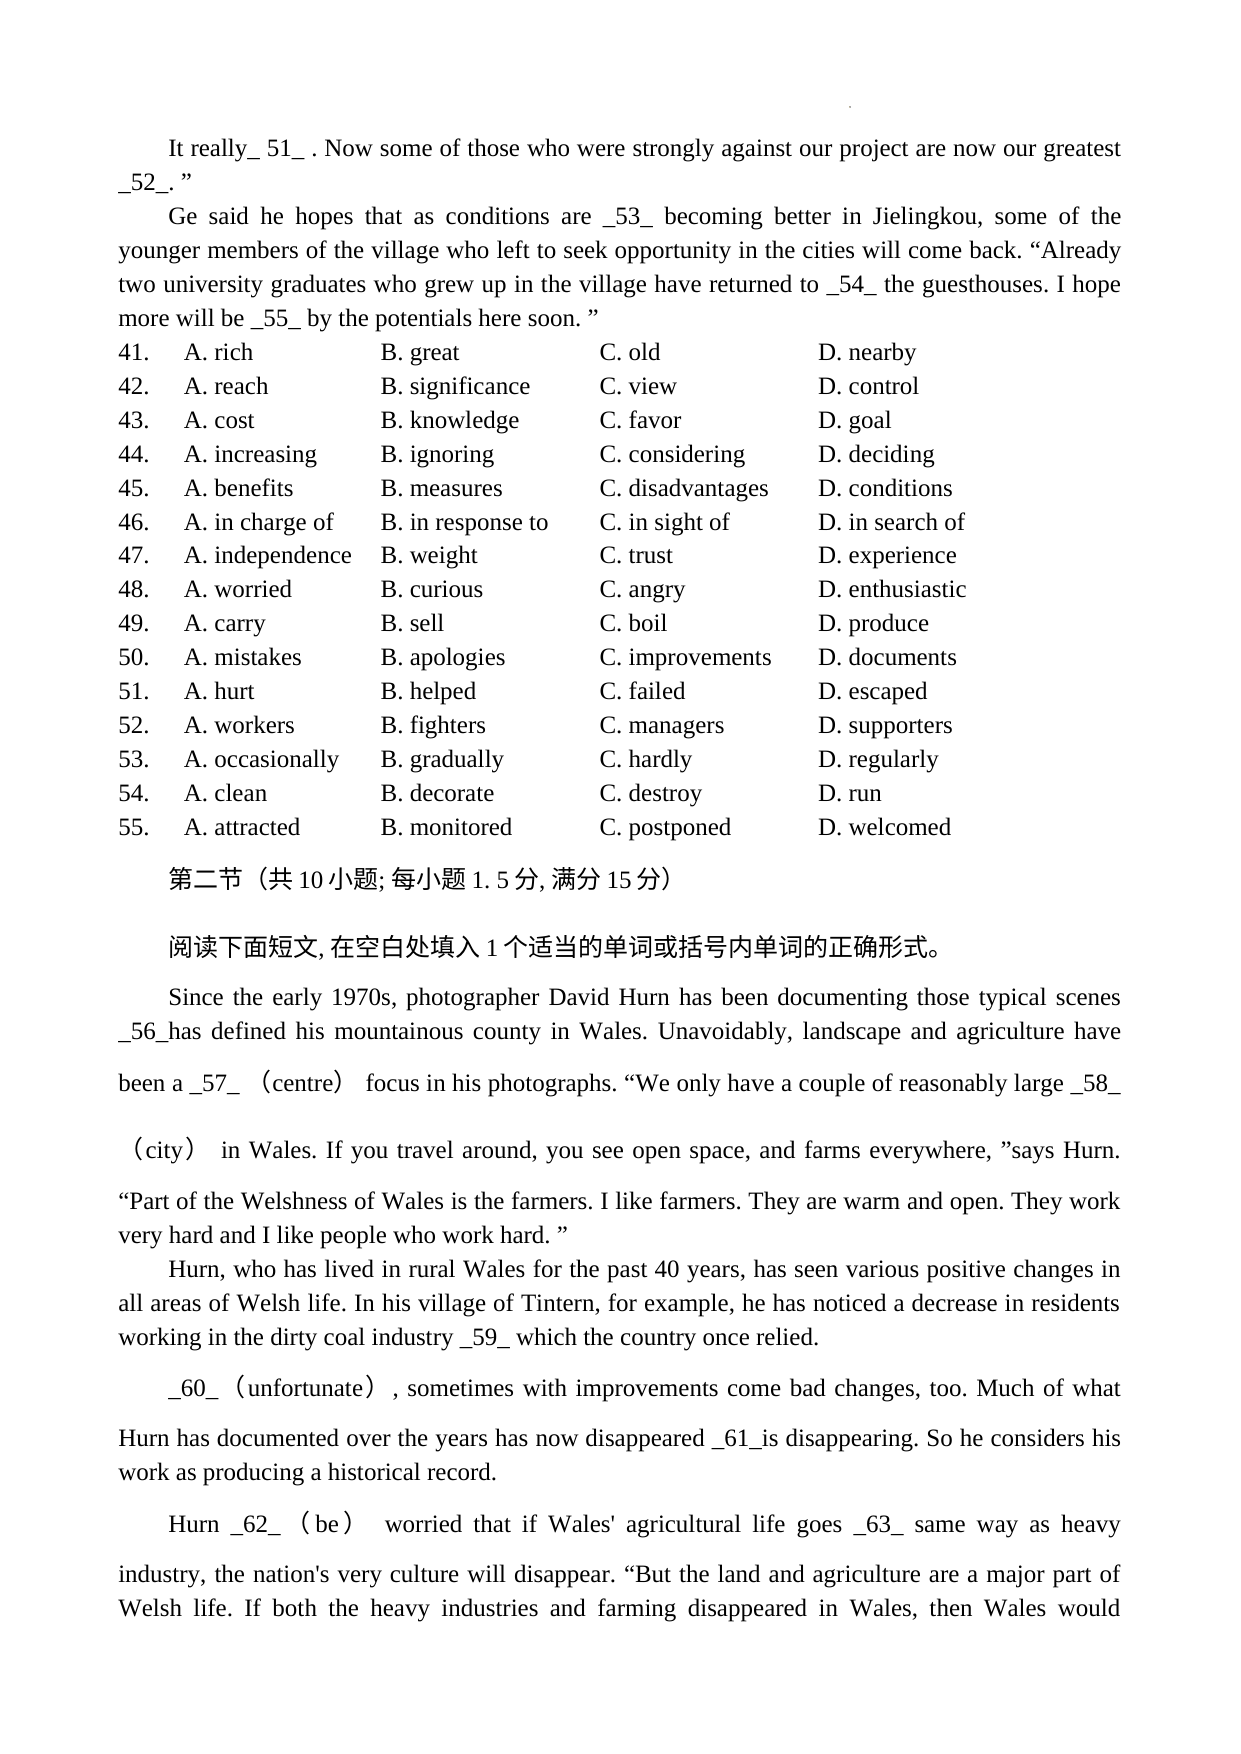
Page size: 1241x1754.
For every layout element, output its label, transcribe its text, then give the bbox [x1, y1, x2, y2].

text 44. A. increasing B. ignoring C. considering D. deciding [118, 436, 1122, 470]
text 49. A. carry B. sell C. boil D. produce [118, 606, 1122, 640]
text Hurn, who has lived in rural Wales for the past 40 years, has seen various positive changes in all areas of Welsh life. In his village of Tintern, for example, he has noticed a decrease in residents working in the dirty coal industry _59_ which the country once relied. [118, 1251, 1122, 1353]
text 53. A. occasionally B. gradually C. hardly D. regularly [118, 742, 1122, 776]
text 第二节（共10小题; 每小题1. 5分, 满分15分） [118, 844, 1122, 912]
text It really_ 51_ . Now some of those who were strongly against our project are now our greatest _52_. ” [118, 131, 1122, 198]
text 54. A. clean B. decorate C. destroy D. run [118, 776, 1122, 810]
text 55. A. attracted B. monitored C. postponed D. welcomed [118, 810, 1122, 844]
text 46. A. in charge of B. in response to C. in sight of D. in search of [118, 504, 1122, 538]
text _60_（unfortunate）, sometimes with improvements come bad changes, too. Much of what Hurn has documented over the years has now disappeared _61_is disappearing. So he considers his work as producing a historical record. [118, 1353, 1122, 1489]
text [118, 1489, 1122, 1625]
text Since the early 1970s, photographer David Hurn has been documenting those typical scenes _56_has defined his mountainous county in Wales. Unavoidably, landscape and agriculture have been a _57_ （centre） focus in his photographs. “We only have a couple of reasonably large _58_ （city） in Wales. If you travel around, you see open space, and farms everywhere, ”says Hurn. “Part of the Welshness of Wales is the farmers. I like farmers. They are warm and open. They work very hard and I like people who work hard. ” [118, 979, 1122, 1251]
text 42. A. reach B. significance C. view D. control [118, 368, 1122, 402]
text 51. A. hurt B. helped C. failed D. escaped [118, 674, 1122, 708]
text 47. A. independence B. weight C. trust D. experience [118, 538, 1122, 572]
text Ge said he hopes that as conditions are _53_ becoming better in Jielingkou, some of the younger members of the village who left to seek opportunity in the cities will come back. “Already two university graduates who grew up in the village have returned to _54_ the guesthouses. I hope more will be _55_ by the potentials here soon. ” [118, 198, 1122, 334]
text 48. A. worried B. curious C. angry D. enthusiastic [118, 572, 1122, 606]
text 50. A. mistakes B. apologies C. improvements D. documents [118, 640, 1122, 674]
text 阅读下面短文, 在空白处填入1个适当的单词或括号内单词的正确形式。 [118, 912, 1122, 979]
text 41. A. rich B. great C. old D. nearby [118, 334, 1122, 368]
text 43. A. cost B. knowledge C. favor D. goal [118, 402, 1122, 436]
text 52. A. workers B. fighters C. managers D. supporters [118, 708, 1122, 742]
text 45. A. benefits B. measures C. disadvantages D. conditions [118, 470, 1122, 504]
